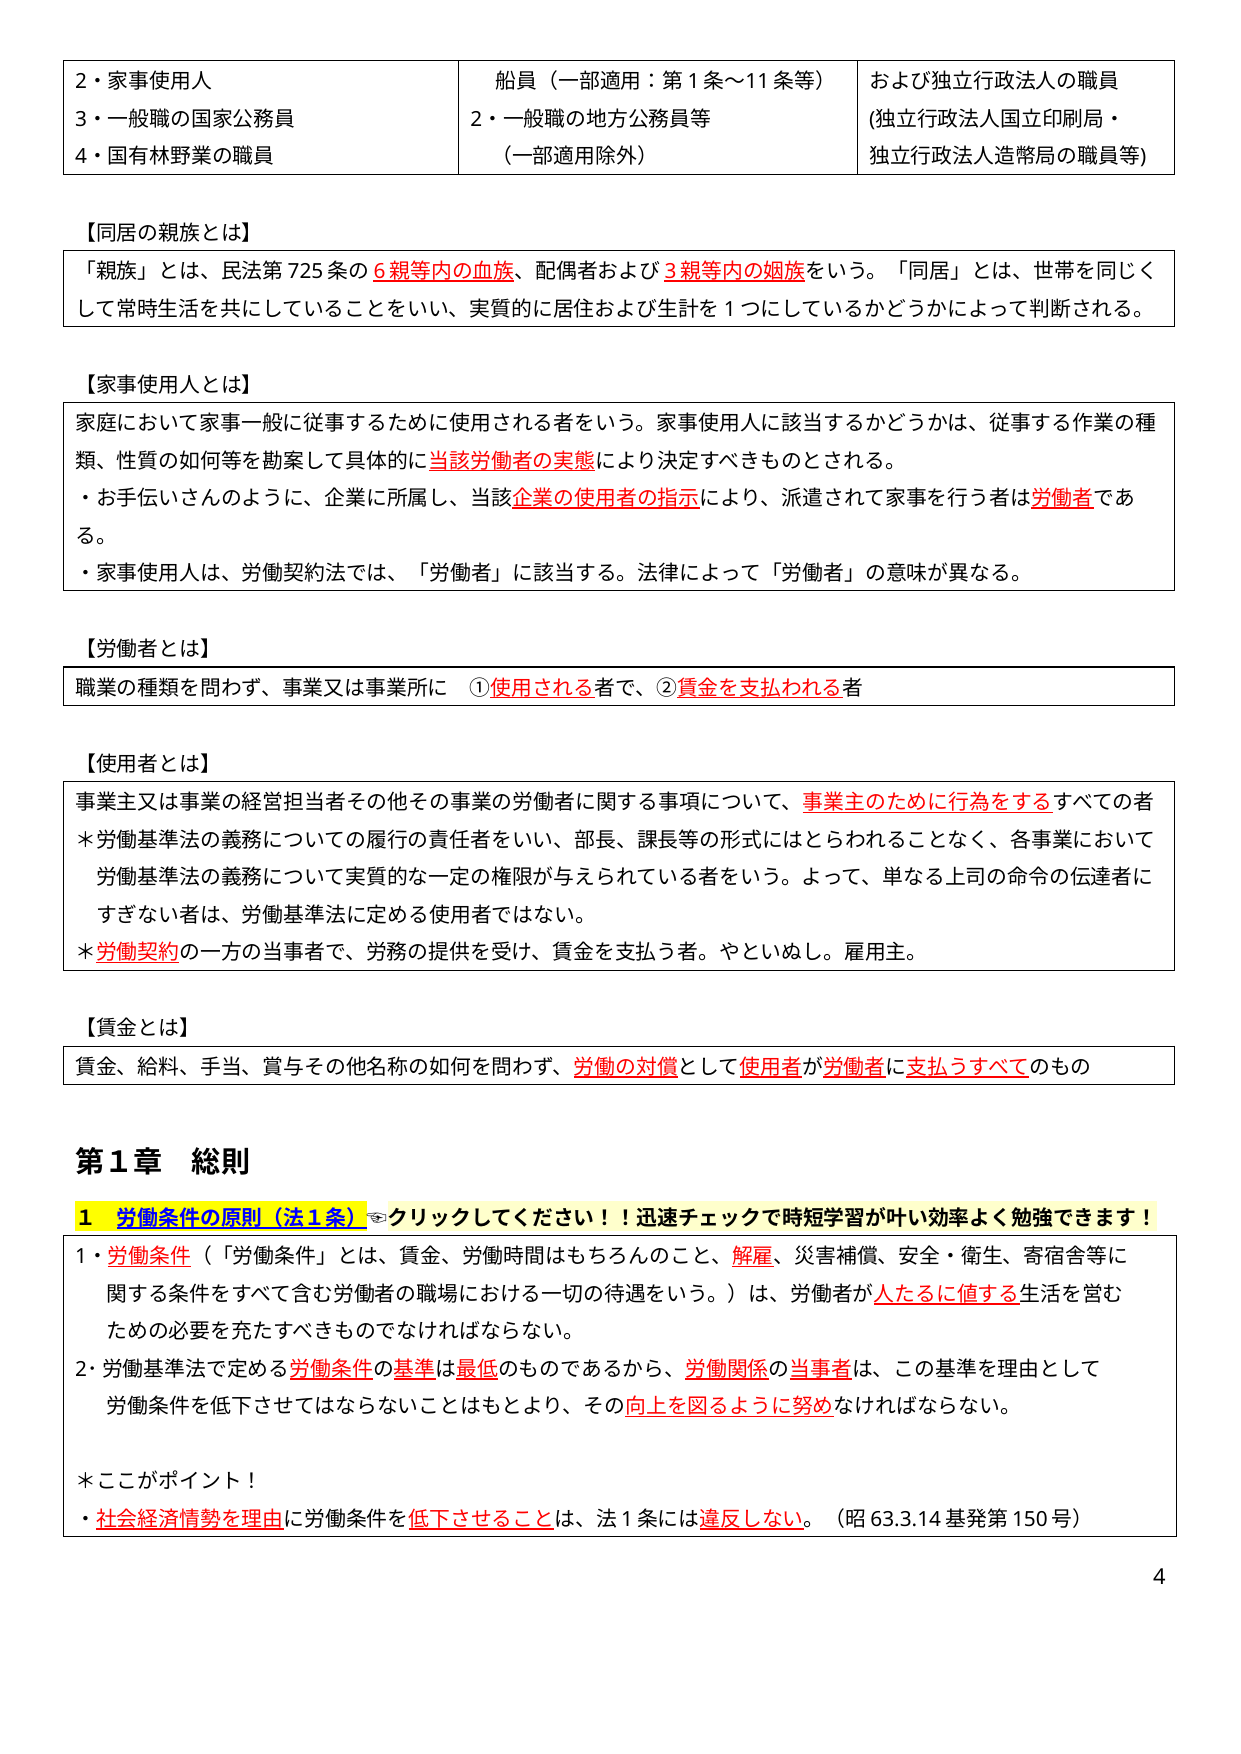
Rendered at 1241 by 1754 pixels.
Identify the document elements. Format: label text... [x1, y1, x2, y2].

table_header 職業の種類を問わず、事業又は事業所に ①使用される者で、②賃金を支払われる者 [64, 668, 1174, 705]
subtitle １ 労働条件の原則（法１条）☜クリックしてください！！迅速チェックで時短学習が叶い効率よく勉強できます！ [75, 1198, 1165, 1235]
subtitle 第１章 総則 [75, 1123, 1165, 1198]
text 【同居の親族とは】 [75, 212, 1165, 250]
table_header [64, 1236, 1176, 1536]
table_header 賃金、給料、手当、賞与その他名称の如何を問わず、労働の対償として使用者が労働者に支払うすべてのもの [64, 1047, 1174, 1084]
text 【家事使用人とは】 [75, 364, 1165, 402]
table_header 「親族」とは、民法第725条の6親等内の血族、配偶者および3親等内の姻族をいう。「同居」とは、世帯を同じくして常時生活を共にしていることをいい、実質的に居住および生計を1つにしているかどうかによって判断される。 [64, 251, 1174, 326]
table_header 家庭において家事一般に従事するために使用される者をいう。家事使用人に該当するかどうかは、従事する作業の種類、性質の如何等を勘案して具体的に当該労働者の実態により決定すべきものとされる。 ・お手伝いさんのように、企業に所属し、当該企業の使用者の指示により、派遣されて家事を行う者は労働者である。 ・家事使用人は、労働契約法では、「労働者」に該当する。法律によって「労働者」の意味が異なる。 [64, 403, 1174, 590]
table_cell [64, 61, 458, 174]
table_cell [858, 61, 1174, 174]
text 【賃金とは】 [75, 1008, 1165, 1046]
text 【労働者とは】 [75, 629, 1165, 666]
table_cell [459, 61, 857, 174]
table_header 事業主又は事業の経営担当者その他その事業の労働者に関する事項について、事業主のために行為をするすべての者 ＊労働基準法の義務についての履行の責任者をいい、部長、課長等の形式にはとらわれることなく、各事業において労働基準法の義務について実質的な一定の権限が与えられている者をいう。よって、単なる上司の命令の伝達者にすぎない者は、労働基準法に定める使用者ではない。 ＊労働契約の一方の当事者で、労務の提供を受け、賃金を支払う者。やといぬし。雇用主。 [64, 782, 1174, 969]
text 【使用者とは】 [75, 743, 1165, 781]
